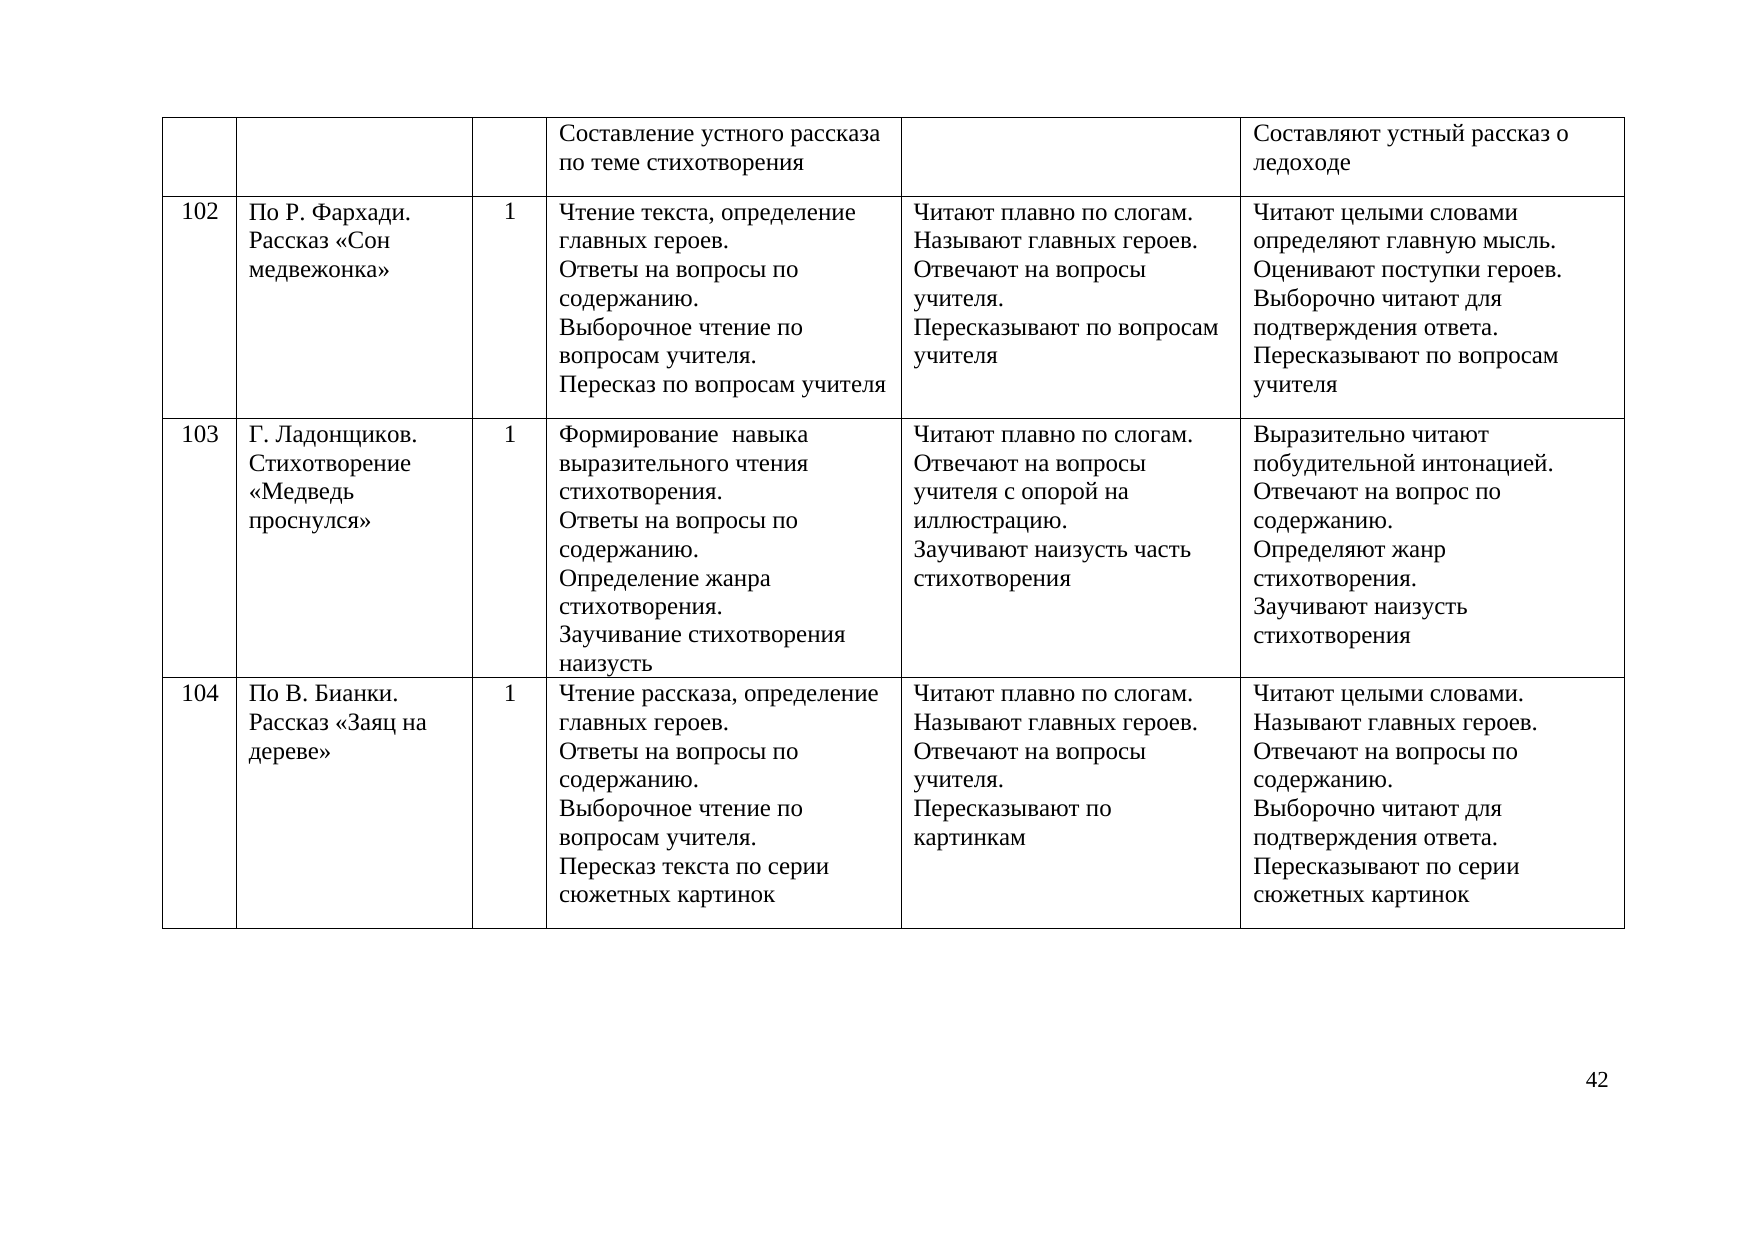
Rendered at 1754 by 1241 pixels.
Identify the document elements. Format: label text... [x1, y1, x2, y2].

table_cell Чтение рассказа, определение главных героев. Ответы на вопросы по содержанию. Выборочное чтение по вопросам учителя. Пересказ текста по серии сюжетных картинок [547, 678, 901, 928]
table_header Составляют устный рассказ о ледоходе [1241, 118, 1624, 196]
table_cell Формирование навыка выразительного чтения стихотворения. Ответы на вопросы по содержанию. Определение жанра стихотворения. Заучивание стихотворения наизусть [547, 419, 901, 677]
table_cell 103 [163, 419, 236, 677]
table_cell Читают плавно по слогам. Отвечают на вопросы учителя с опорой на иллюстрацию. Заучивают наизусть часть стихотворения [902, 419, 1240, 677]
table_header [237, 118, 472, 196]
table_cell По В. Бианки. Рассказ «Заяц на дереве» [237, 678, 472, 928]
table_header [473, 118, 546, 196]
table_cell Чтение текста, определение главных героев. Ответы на вопросы по содержанию. Выборочное чтение по вопросам учителя. Пересказ по вопросам учителя [547, 197, 901, 418]
table_header [163, 118, 236, 196]
table_header Составление устного рассказа по теме стихотворения [547, 118, 901, 196]
table_cell 1 [473, 419, 546, 677]
table_cell Читают целыми словами определяют главную мысль. Оценивают поступки героев. Выборочно читают для подтверждения ответа. Пересказывают по вопросам учителя [1241, 197, 1624, 418]
table_cell По Р. Фархади. Рассказ «Сон медвежонка» [237, 197, 472, 418]
table_cell Г. Ладонщиков. Стихотворение «Медведь проснулся» [237, 419, 472, 677]
table_cell Читают целыми словами. Называют главных героев. Отвечают на вопросы по содержанию. Выборочно читают для подтверждения ответа. Пересказывают по серии сюжетных картинок [1241, 678, 1624, 928]
table_cell Выразительно читают побудительной интонацией. Отвечают на вопрос по содержанию. Определяют жанр стихотворения. Заучивают наизусть стихотворения [1241, 419, 1624, 677]
table_cell 1 [473, 678, 546, 928]
table_header [902, 118, 1240, 196]
table_cell Читают плавно по слогам. Называют главных героев. Отвечают на вопросы учителя. Пересказывают по вопросам учителя [902, 197, 1240, 418]
table_cell 102 [163, 197, 236, 418]
table_cell Читают плавно по слогам. Называют главных героев. Отвечают на вопросы учителя. Пересказывают по картинкам [902, 678, 1240, 928]
table_cell 1 [473, 197, 546, 418]
table_cell 104 [163, 678, 236, 928]
